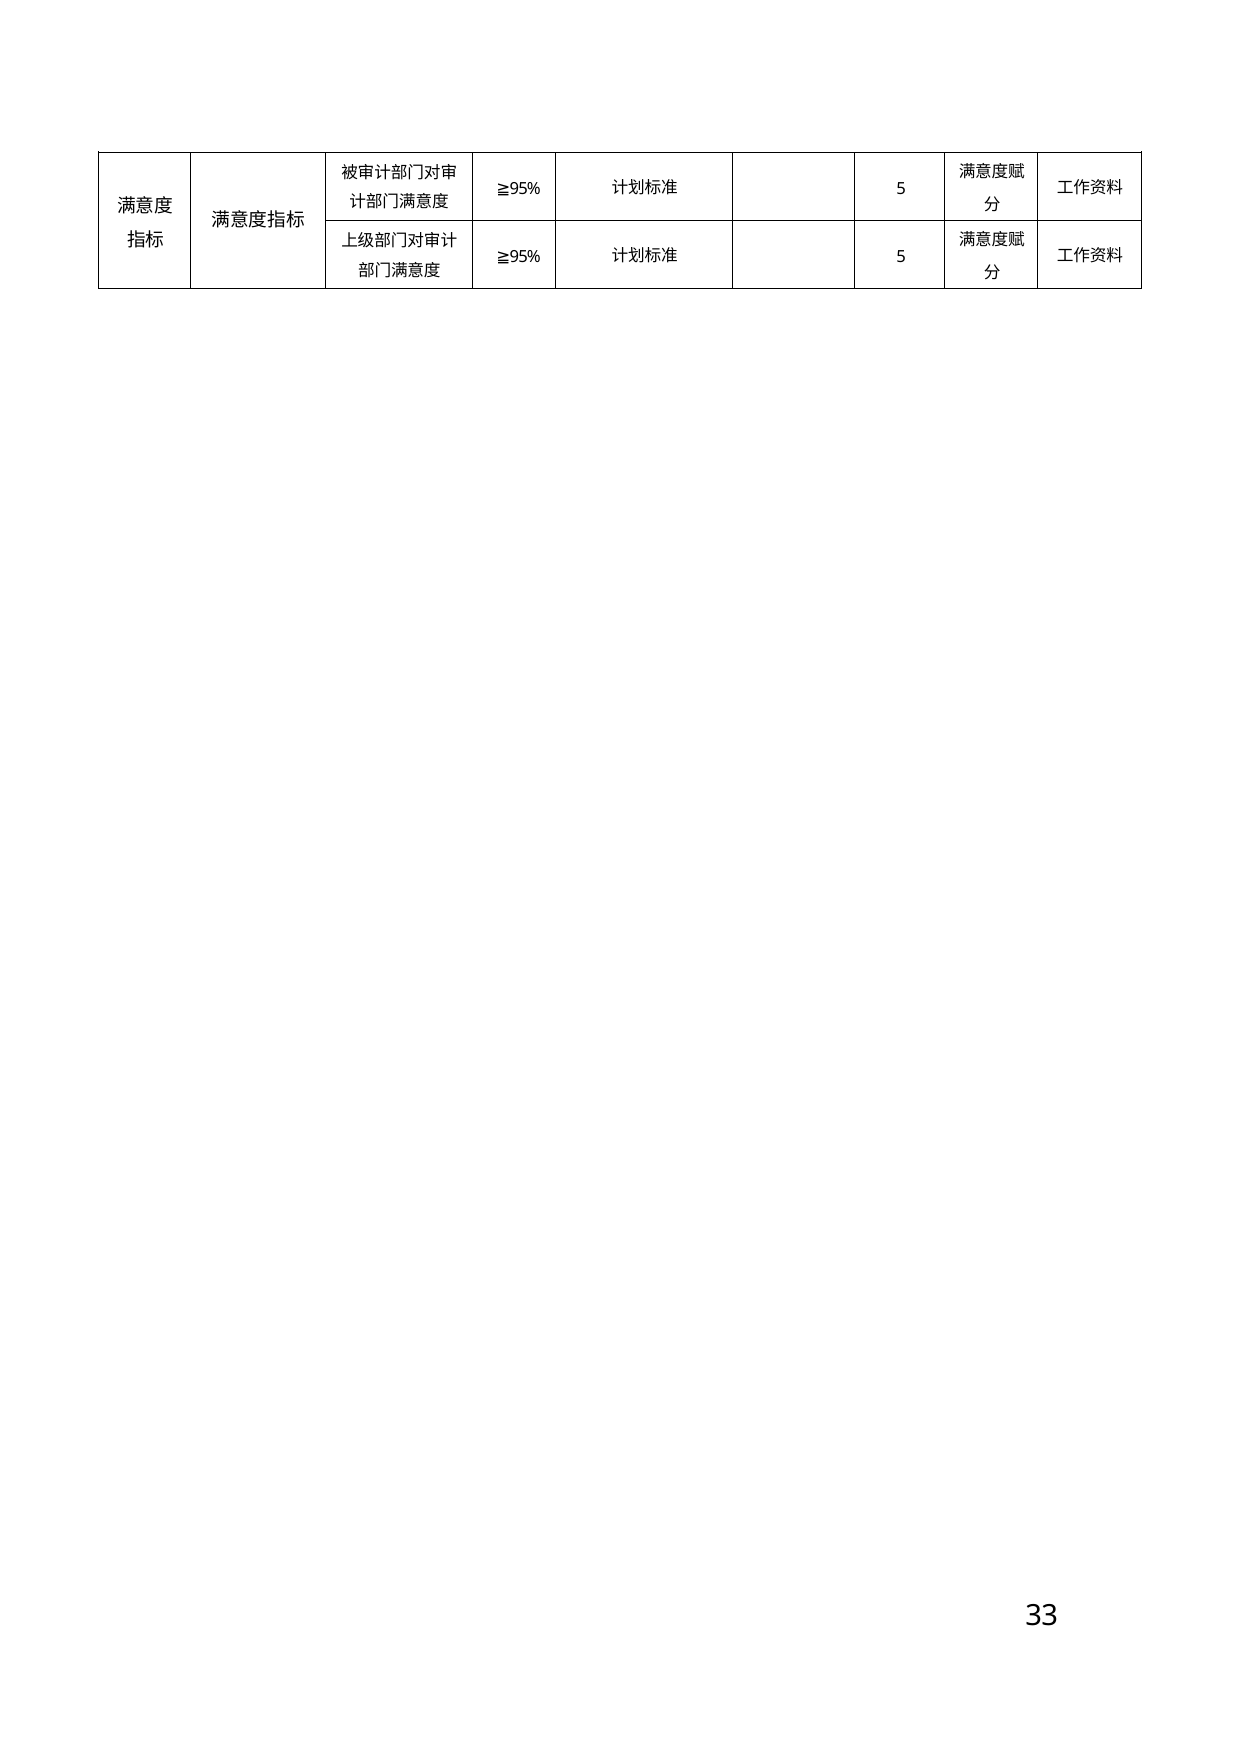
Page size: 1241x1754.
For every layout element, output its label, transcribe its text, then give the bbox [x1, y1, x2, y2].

table_cell 满意度赋 分 [945, 221, 1037, 288]
table_header 被审计部门对审 计部门满意度 [326, 153, 472, 220]
table_header 满意度 指标 [99, 153, 190, 288]
table_header 工作资料 [1038, 153, 1141, 220]
table_header [733, 153, 854, 220]
table_header ≧95% [473, 153, 555, 220]
table_cell [733, 221, 854, 288]
table_header 满意度指标 [191, 153, 325, 288]
table_header 5 [855, 153, 944, 220]
table_cell 工作资料 [1038, 221, 1141, 288]
table_cell 5 [855, 221, 944, 288]
table_cell 计划标准 [556, 221, 732, 288]
table_header 计划标准 [556, 153, 732, 220]
table_cell 上级部门对审计 部门满意度 [326, 221, 472, 288]
table_cell ≧95% [473, 221, 555, 288]
table_header 满意度赋 分 [945, 153, 1037, 220]
